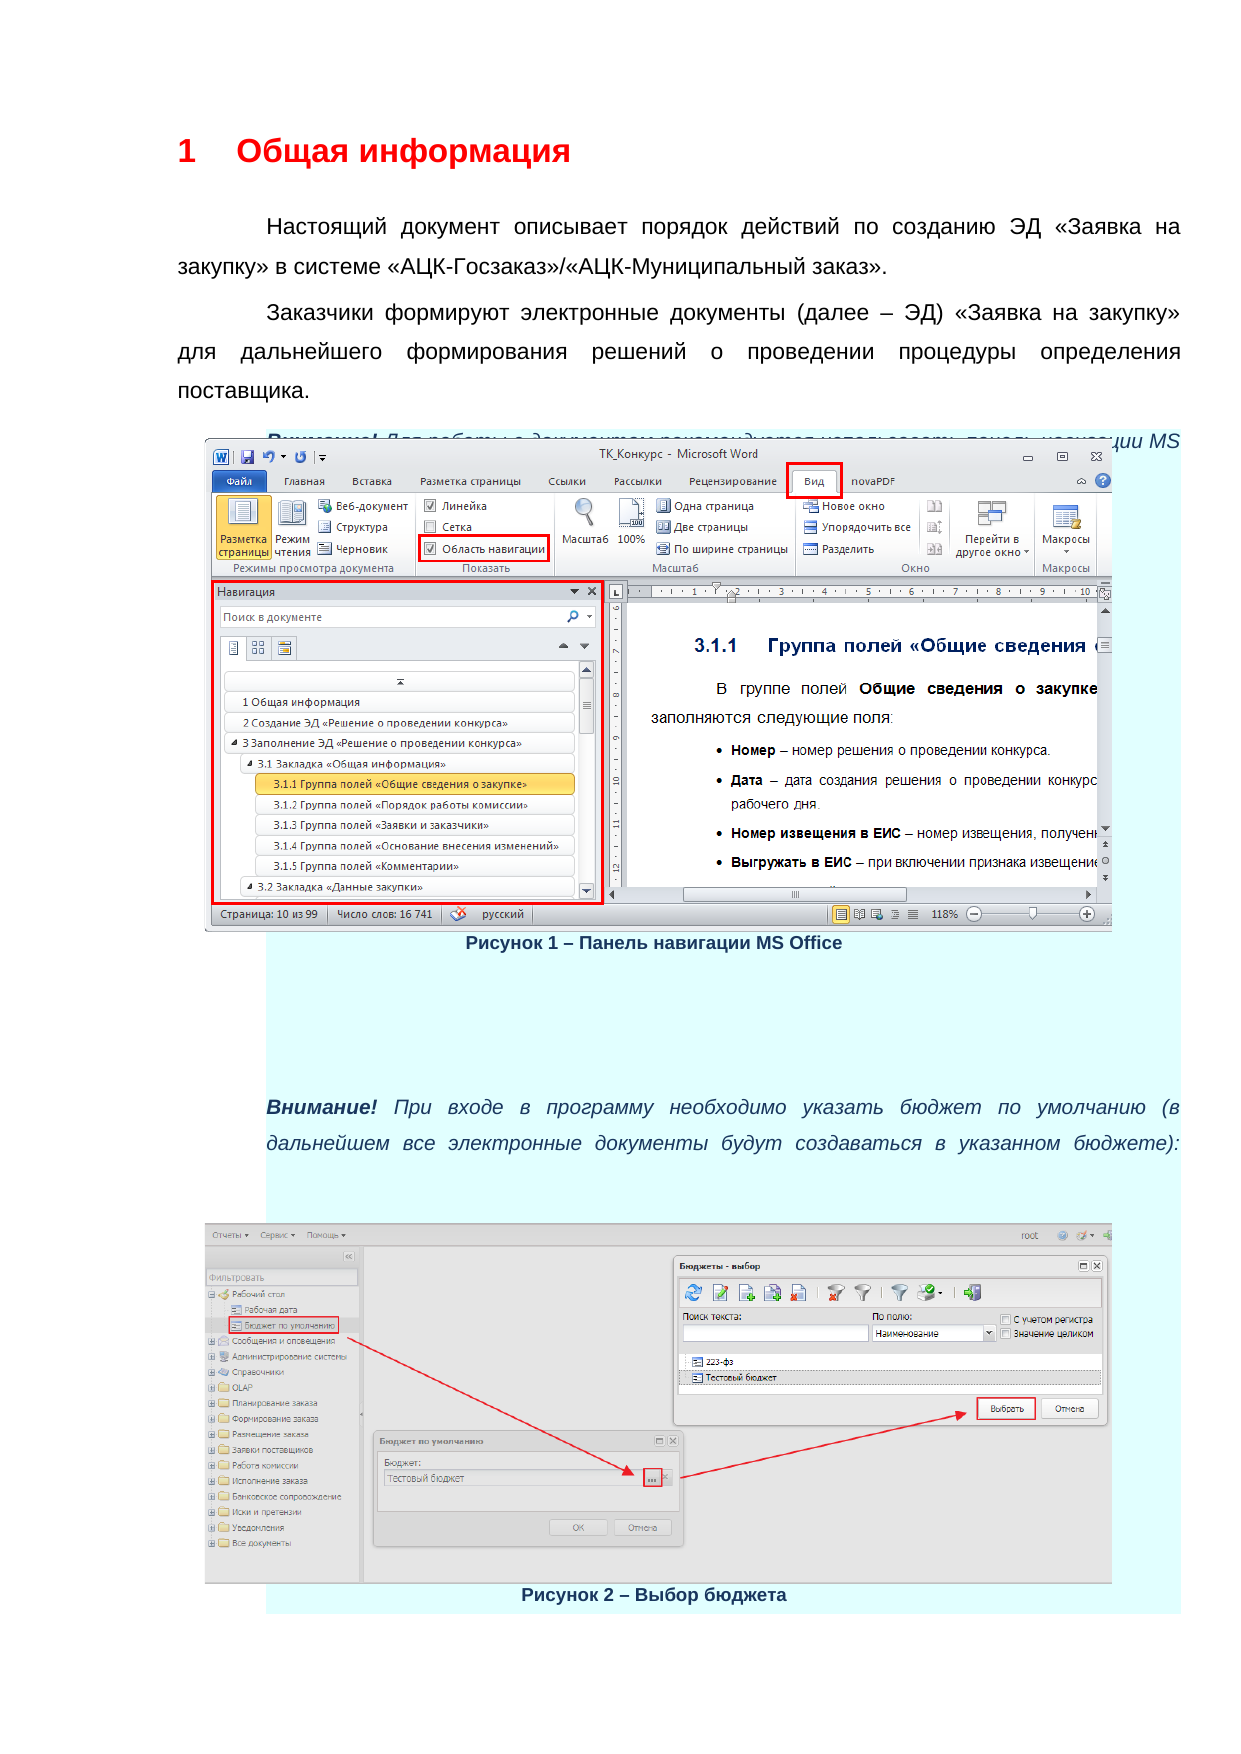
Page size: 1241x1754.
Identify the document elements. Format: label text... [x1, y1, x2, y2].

subtitle Общая информация [177, 131, 1181, 169]
text Настоящий документ описывает порядок действий по созданию ЭД «Заявка на закупку» в системе «АЦК-Госзаказ»/«АЦК-Муниципальный заказ». [177, 213, 1181, 279]
text Заказчики формируют электронные документы (далее – ЭД) «Заявка на закупку» для дальнейшего формирования решений о проведении процедуры определения поставщика. [177, 298, 1181, 404]
picture [204, 1223, 1112, 1584]
text Внимание! При входе в программу необходимо указать бюджет по умолчанию (в дальнейшем все электронные документы будут создаваться в указанном бюджете): [266, 1095, 1181, 1191]
picture [204, 438, 1112, 932]
